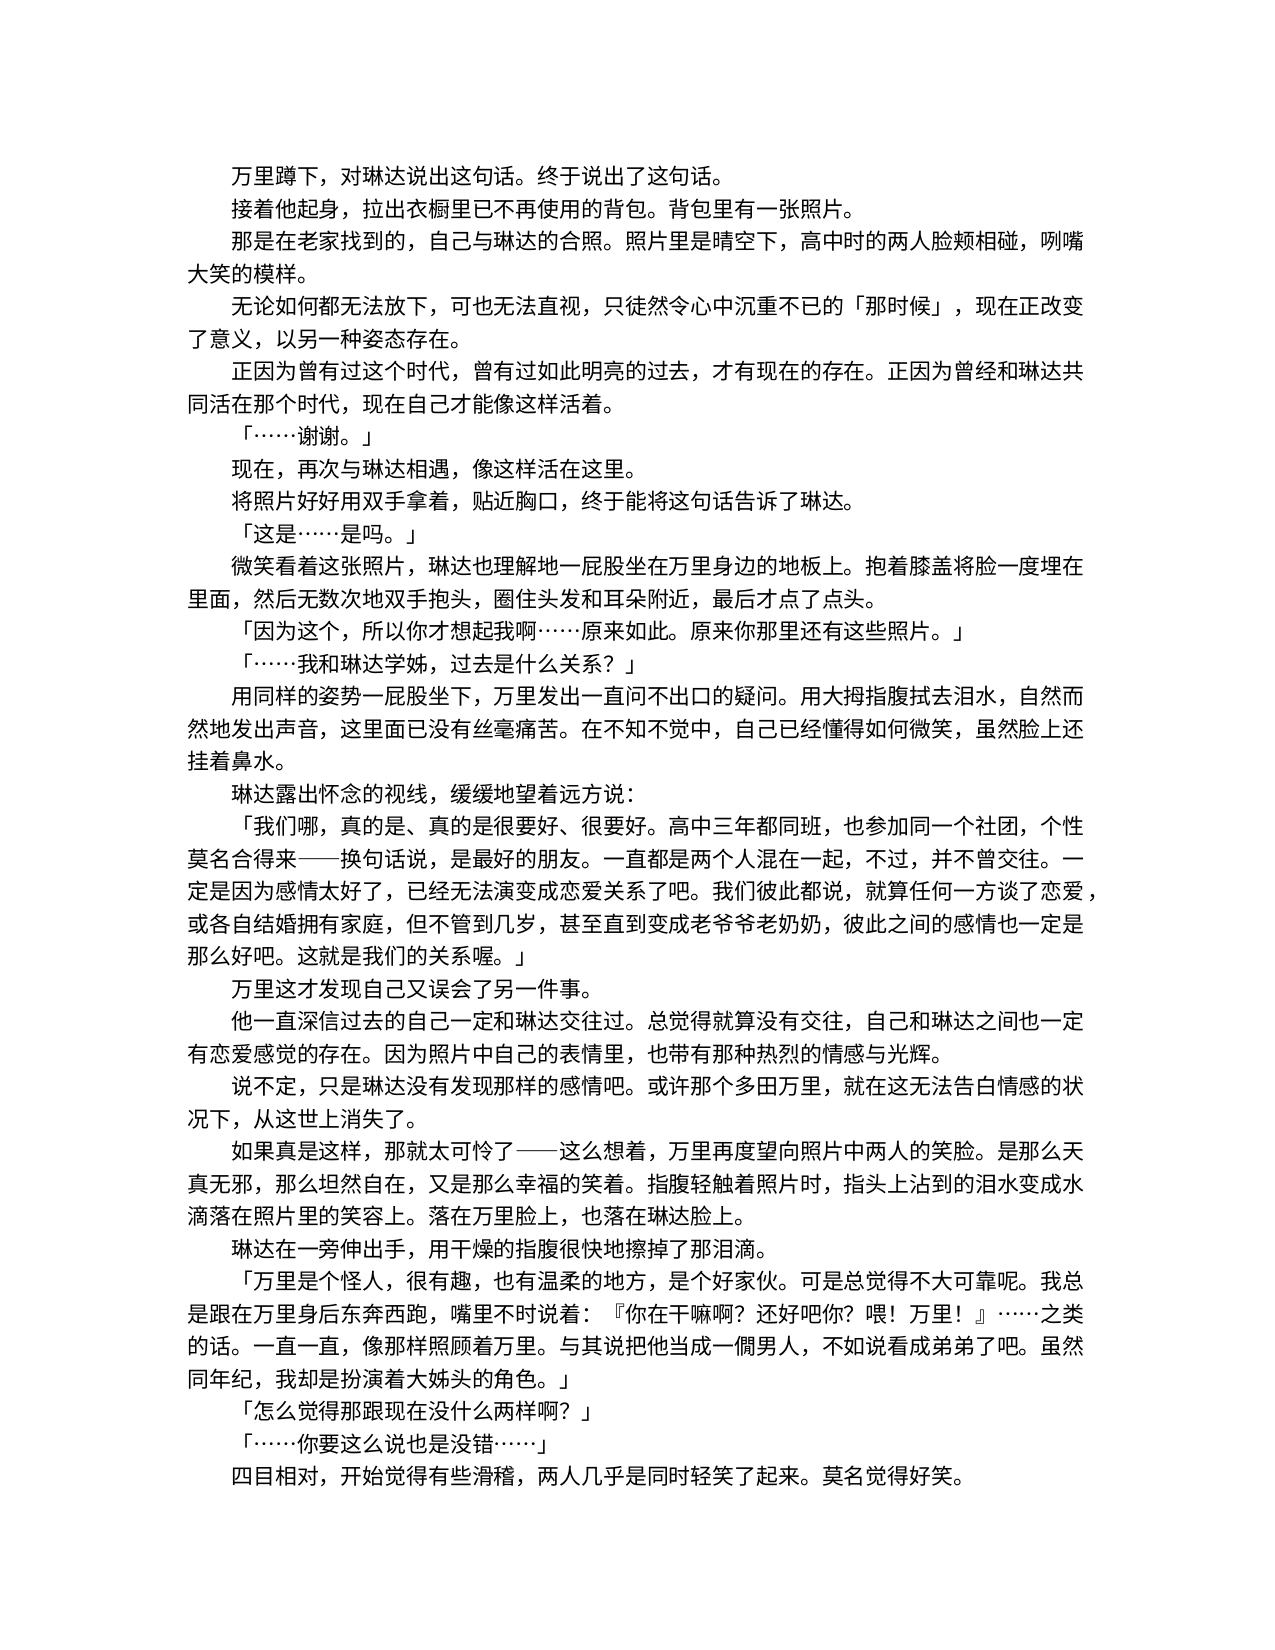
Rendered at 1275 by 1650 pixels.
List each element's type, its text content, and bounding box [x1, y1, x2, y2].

text 万里这才发现自己又误会了另一件事。 [187, 971, 1087, 1004]
text 微笑看着这张照片，琳达也理解地一屁股坐在万里身边的地板上。抱着膝盖将脸一度埋在里面，然后无数次地双手抱头，圈住头发和耳朵附近，最后才点了点头。 [187, 549, 1087, 614]
text 「怎么觉得那跟现在没什么两样啊？」 [187, 1394, 1087, 1426]
text 琳达在一旁伸出手，用干燥的指腹很快地擦掉了那泪滴。 [187, 1231, 1087, 1264]
text 「……谢谢。」 [187, 419, 1087, 451]
text 说不定，只是琳达没有发现那样的感情吧。或许那个多田万里，就在这无法告白情感的状况下，从这世上消失了。 [187, 1069, 1087, 1134]
text 「万里是个怪人，很有趣，也有温柔的地方，是个好家伙。可是总觉得不大可靠呢。我总是跟在万里身后东奔西跑，嘴里不时说着：『你在干嘛啊？还好吧你？喂！万里！』……之类的话。一直一直，像那样照顾着万里。与其说把他当成一僩男人，不如说看成弟弟了吧。虽然同年纪，我却是扮演着大姊头的角色。」 [187, 1264, 1087, 1394]
text 「我们哪，真的是、真的是很要好、很要好。高中三年都同班，也参加同一个社团，个性莫名合得来——换句话说，是最好的朋友。一直都是两个人混在一起，不过，并不曾交往。一定是因为感情太好了，已经无法演变成恋爱关系了吧。我们彼此都说，就算任何一方谈了恋爱，或各自结婚拥有家庭，但不管到几岁，甚至直到变成老爷爷老奶奶，彼此之间的感情也一定是那么好吧。这就是我们的关系喔。」 [187, 809, 1087, 971]
text 那是在老家找到的，自己与琳达的合照。照片里是晴空下，高中时的两人脸颊相碰，咧嘴大笑的模样。 [187, 224, 1087, 289]
text 现在，再次与琳达相遇，像这样活在这里。 [187, 451, 1087, 484]
text 接着他起身，拉出衣橱里已不再使用的背包。背包里有一张照片。 [187, 191, 1087, 224]
text 如果真是这样，那就太可怜了——这么想着，万里再度望向照片中两人的笑脸。是那么天真无邪，那么坦然自在，又是那么幸福的笑着。指腹轻触着照片时，指头上沾到的泪水变成水滴落在照片里的笑容上。落在万里脸上，也落在琳达脸上。 [187, 1134, 1087, 1231]
text 他一直深信过去的自己一定和琳达交往过。总觉得就算没有交往，自己和琳达之间也一定有恋爱感觉的存在。因为照片中自己的表情里，也带有那种热烈的情感与光辉。 [187, 1004, 1087, 1069]
text 无论如何都无法放下，可也无法直视，只徒然令心中沉重不已的「那时候」，现在正改变了意义，以另一种姿态存在。 [187, 289, 1087, 354]
text 琳达露出怀念的视线，缓缓地望着远方说： [187, 776, 1087, 809]
text 万里蹲下，对琳达说出这句话。终于说出了这句话。 [187, 159, 1087, 191]
text 「这是……是吗。」 [187, 516, 1087, 549]
text 正因为曾有过这个时代，曾有过如此明亮的过去，才有现在的存在。正因为曾经和琳达共同活在那个时代，现在自己才能像这样活着。 [187, 354, 1087, 419]
text 「……我和琳达学姊，过去是什么关系？」 [187, 646, 1087, 679]
text 四目相对，开始觉得有些滑稽，两人几乎是同时轻笑了起来。莫名觉得好笑。 [187, 1459, 1087, 1491]
text 「因为这个，所以你才想起我啊……原来如此。原来你那里还有这些照片。」 [187, 614, 1087, 646]
text 将照片好好用双手拿着，贴近胸口，终于能将这句话告诉了琳达。 [187, 484, 1087, 516]
text 用同样的姿势一屁股坐下，万里发出一直问不出口的疑问。用大拇指腹拭去泪水，自然而然地发出声音，这里面已没有丝毫痛苦。在不知不觉中，自己已经懂得如何微笑，虽然脸上还挂着鼻水。 [187, 679, 1087, 776]
text 「……你要这么说也是没错……」 [187, 1426, 1087, 1459]
